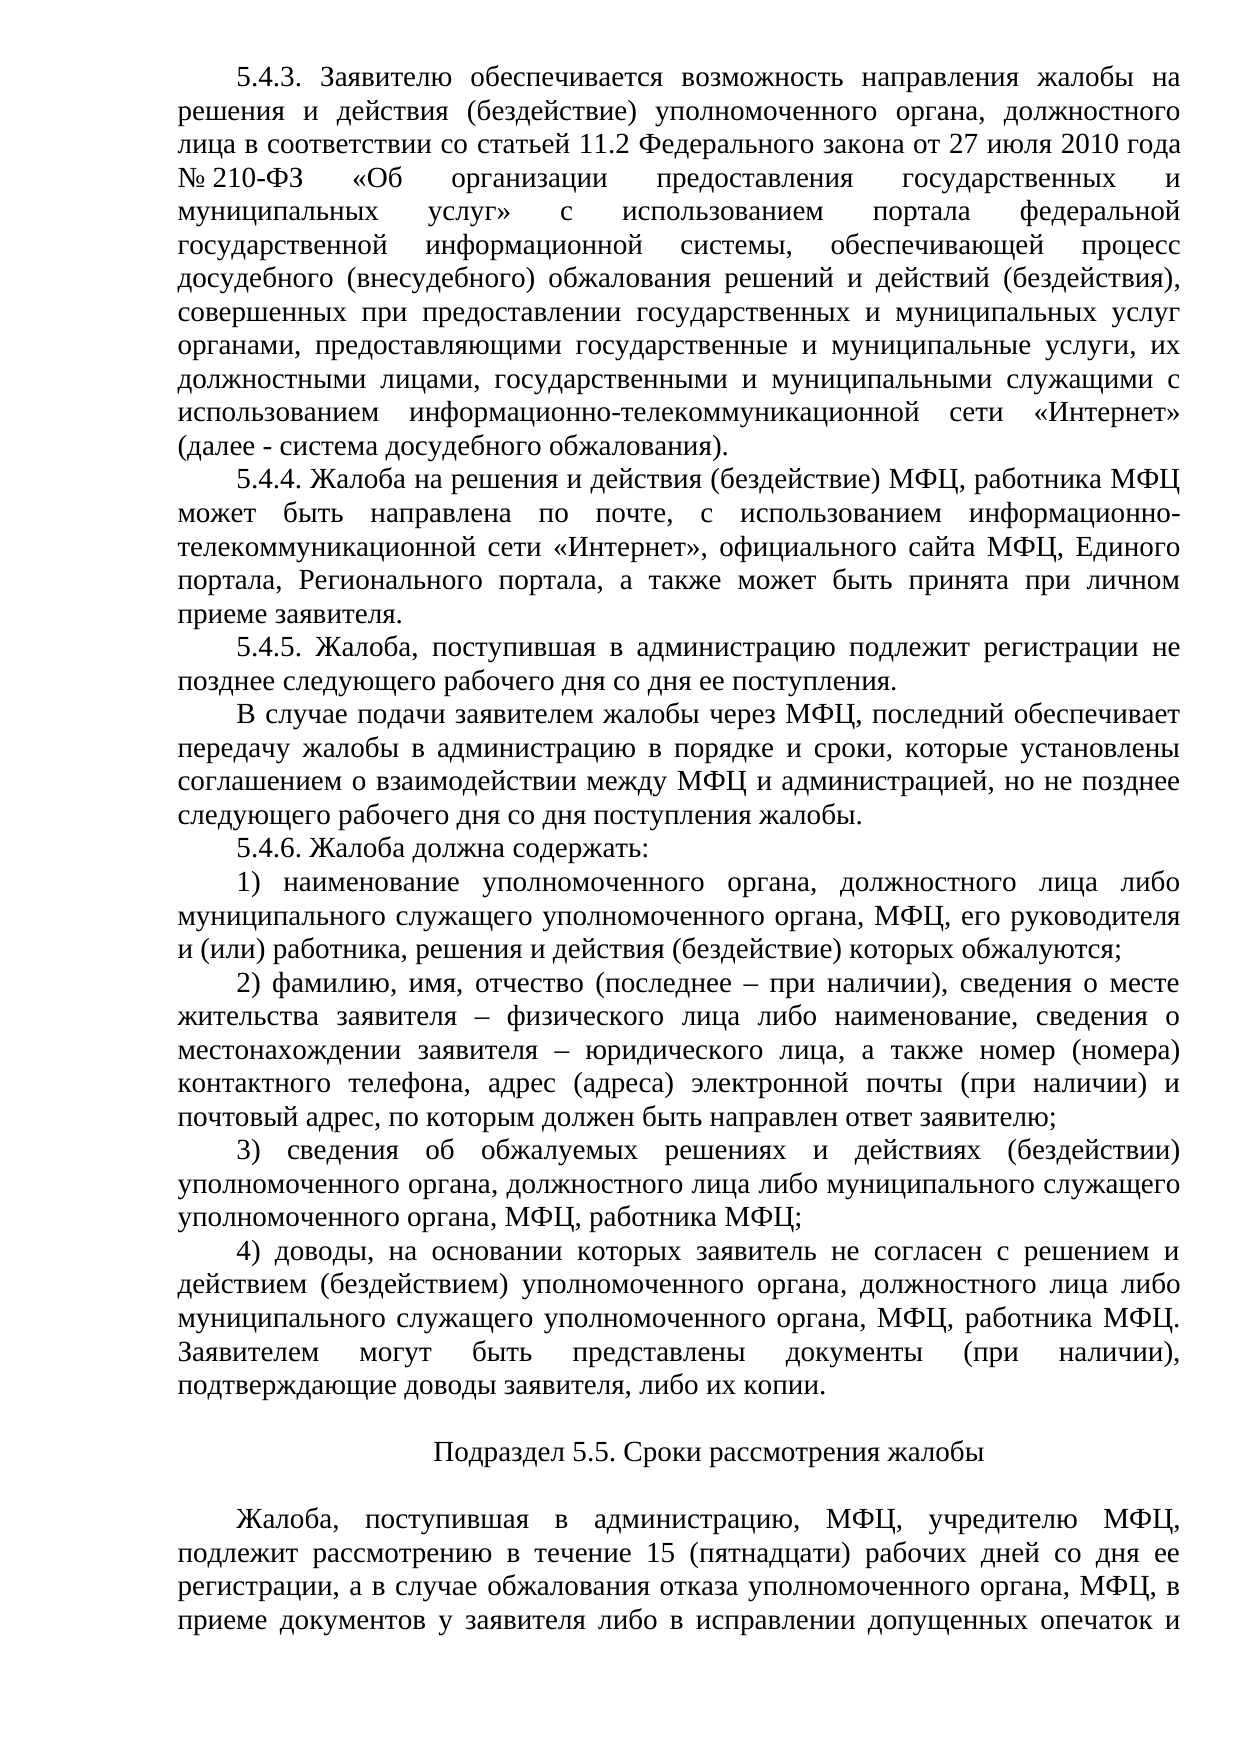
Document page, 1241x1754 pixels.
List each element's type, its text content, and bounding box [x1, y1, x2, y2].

text Подраздел 5.5. Сроки рассмотрения жалобы [177, 1434, 1181, 1468]
text 5.4.3. Заявителю обеспечивается возможность направления жалобы на решения и действия (бездействие) уполномоченного органа, должностного лица в соответствии со статьей 11.2 Федерального закона от 27 июля 2010 года № 210-ФЗ «Об организации предоставления государственных и муниципальных услуг» с использованием портала федеральной государственной информационной системы, обеспечивающей процесс досудебного (внесудебного) обжалования решений и действий (бездействия), совершенных при предоставлении государственных и муниципальных услуг органами, предоставляющими государственные и муниципальные услуги, их должностными лицами, государственными и муниципальными служащими с использованием информационно-телекоммуникационной сети «Интернет» (далее - система досудебного обжалования). [177, 59, 1181, 462]
text 1) наименование уполномоченного органа, должностного лица либо муниципального служащего уполномоченного органа, МФЦ, его руководителя и (или) работника, решения и действия (бездействие) которых обжалуются; [177, 864, 1181, 965]
text 5.4.6. Жалоба должна содержать: [177, 831, 1181, 864]
text В случае подачи заявителем жалобы через МФЦ, последний обеспечивает передачу жалобы в администрацию в порядке и сроки, которые установлены соглашением о взаимодействии между МФЦ и администрацией, но не позднее следующего рабочего дня со дня поступления жалобы. [177, 696, 1181, 831]
text 3) сведения об обжалуемых решениях и действиях (бездействии) уполномоченного органа, должностного лица либо муниципального служащего уполномоченного органа, МФЦ, работника МФЦ; [177, 1132, 1181, 1233]
text 5.4.5. Жалоба, поступившая в администрацию подлежит регистрации не позднее следующего рабочего дня со дня ее поступления. [177, 629, 1181, 696]
text 2) фамилию, имя, отчество (последнее – при наличии), сведения о месте жительства заявителя – физического лица либо наименование, сведения о местонахождении заявителя – юридического лица, а также номер (номера) контактного телефона, адрес (адреса) электронной почты (при наличии) и почтовый адрес, по которым должен быть направлен ответ заявителю; [177, 965, 1181, 1132]
text 5.4.4. Жалоба на решения и действия (бездействие) МФЦ, работника МФЦ может быть направлена по почте, с использованием информационно-телекоммуникационной сети «Интернет», официального сайта МФЦ, Единого портала, Регионального портала, а также может быть принята при личном приеме заявителя. [177, 462, 1181, 629]
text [177, 1501, 1181, 1636]
text 4) доводы, на основании которых заявитель не согласен с решением и действием (бездействием) уполномоченного органа, должностного лица либо муниципального служащего уполномоченного органа, МФЦ, работника МФЦ. Заявителем могут быть представлены документы (при наличии), подтверждающие доводы заявителя, либо их копии. [177, 1233, 1181, 1401]
